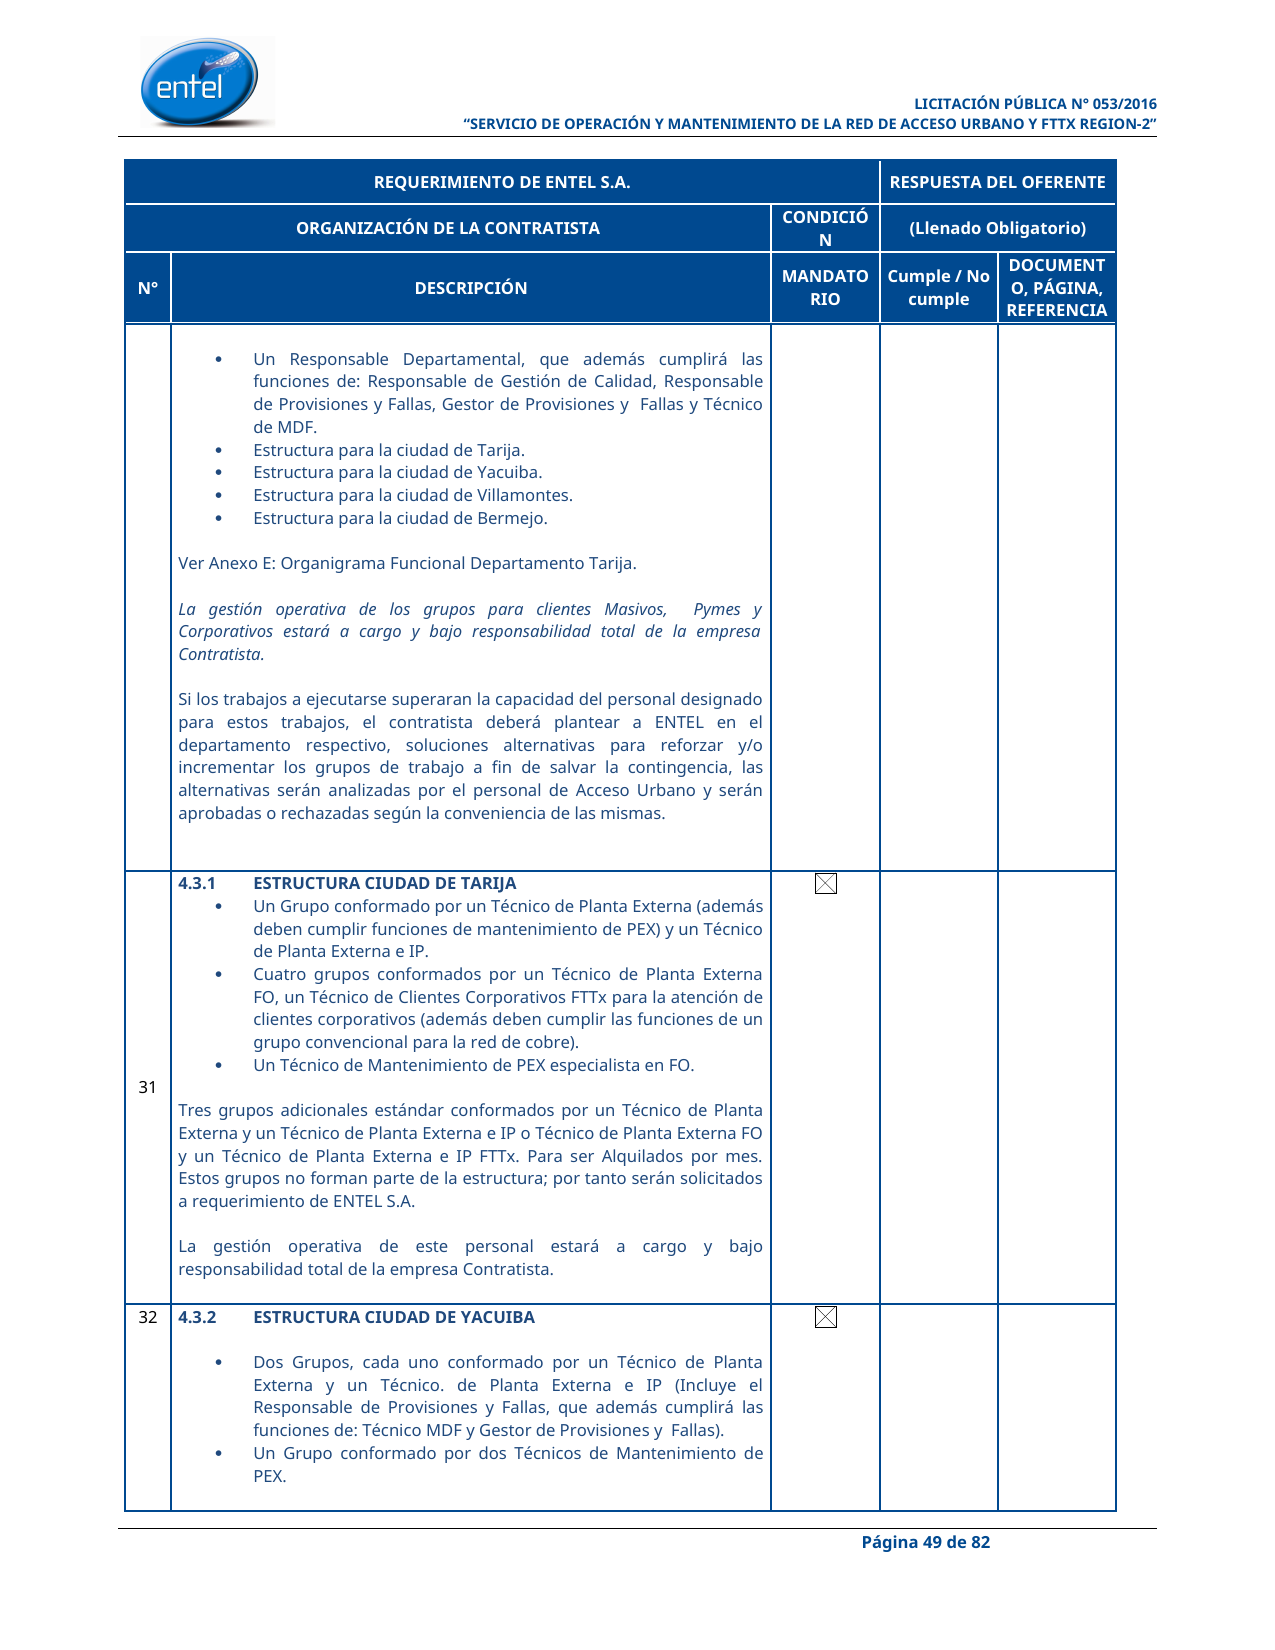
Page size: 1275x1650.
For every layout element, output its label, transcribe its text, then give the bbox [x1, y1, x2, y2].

table_cell N° [126, 253, 170, 322]
table_cell MANDATORIO [772, 253, 879, 322]
table_cell [881, 325, 997, 869]
table_cell 30 [126, 325, 170, 869]
table_header RESPUESTA DEL OFERENTE [881, 161, 1115, 203]
picture [140, 36, 276, 128]
table_cell ORGANIZACIÓN DE LA CONTRATISTA [126, 205, 770, 251]
table_cell [772, 1305, 879, 1509]
table_cell Cumple / No cumple [881, 253, 997, 322]
table_cell [999, 872, 1115, 1303]
table_cell (Llenado Obligatorio) [881, 205, 1115, 251]
table_cell CONDICIÓN [772, 205, 879, 251]
table_cell [999, 325, 1115, 869]
table_header REQUERIMIENTO DE ENTEL S.A. [126, 161, 879, 203]
table_cell [772, 872, 879, 1303]
table_cell [772, 325, 879, 869]
table_cell [999, 1305, 1115, 1509]
table_cell DOCUMENTO, PÁGINA, REFERENCIA [999, 253, 1115, 322]
table_cell [881, 872, 997, 1303]
table_cell [881, 1305, 997, 1509]
table_cell ESTRUCTURA CIUDAD DE TARIJA Un Grupo conformado por un Técnico de Planta Externa (además deben cumplir funciones de mantenimiento de PEX) y un Técnico de Planta Externa e IP. Cuatro grupos conformados por un Técnico de Planta Externa FO, un Técnico de Clientes Corporativos FTTx para la atención de clientes corporativos (además deben cumplir las funciones de un grupo convencional para la red de cobre). Un Técnico de Mantenimiento de PEX especialista en FO. Tres grupos adicionales estándar conformados por un Técnico de Planta Externa y un Técnico de Planta Externa e IP o Técnico de Planta Externa FO y un Técnico de Planta Externa e IP FTTx. Para ser Alquilados por mes. Estos grupos no forman parte de la estructura; por tanto serán solicitados a requerimiento de ENTEL S.A. La gestión operativa de este personal estará a cargo y bajo responsabilidad total de la empresa Contratista. [172, 872, 770, 1303]
table_cell DESCRIPCIÓN [172, 253, 770, 322]
table_cell 31 [126, 872, 170, 1303]
table_cell 32 [126, 1305, 170, 1509]
